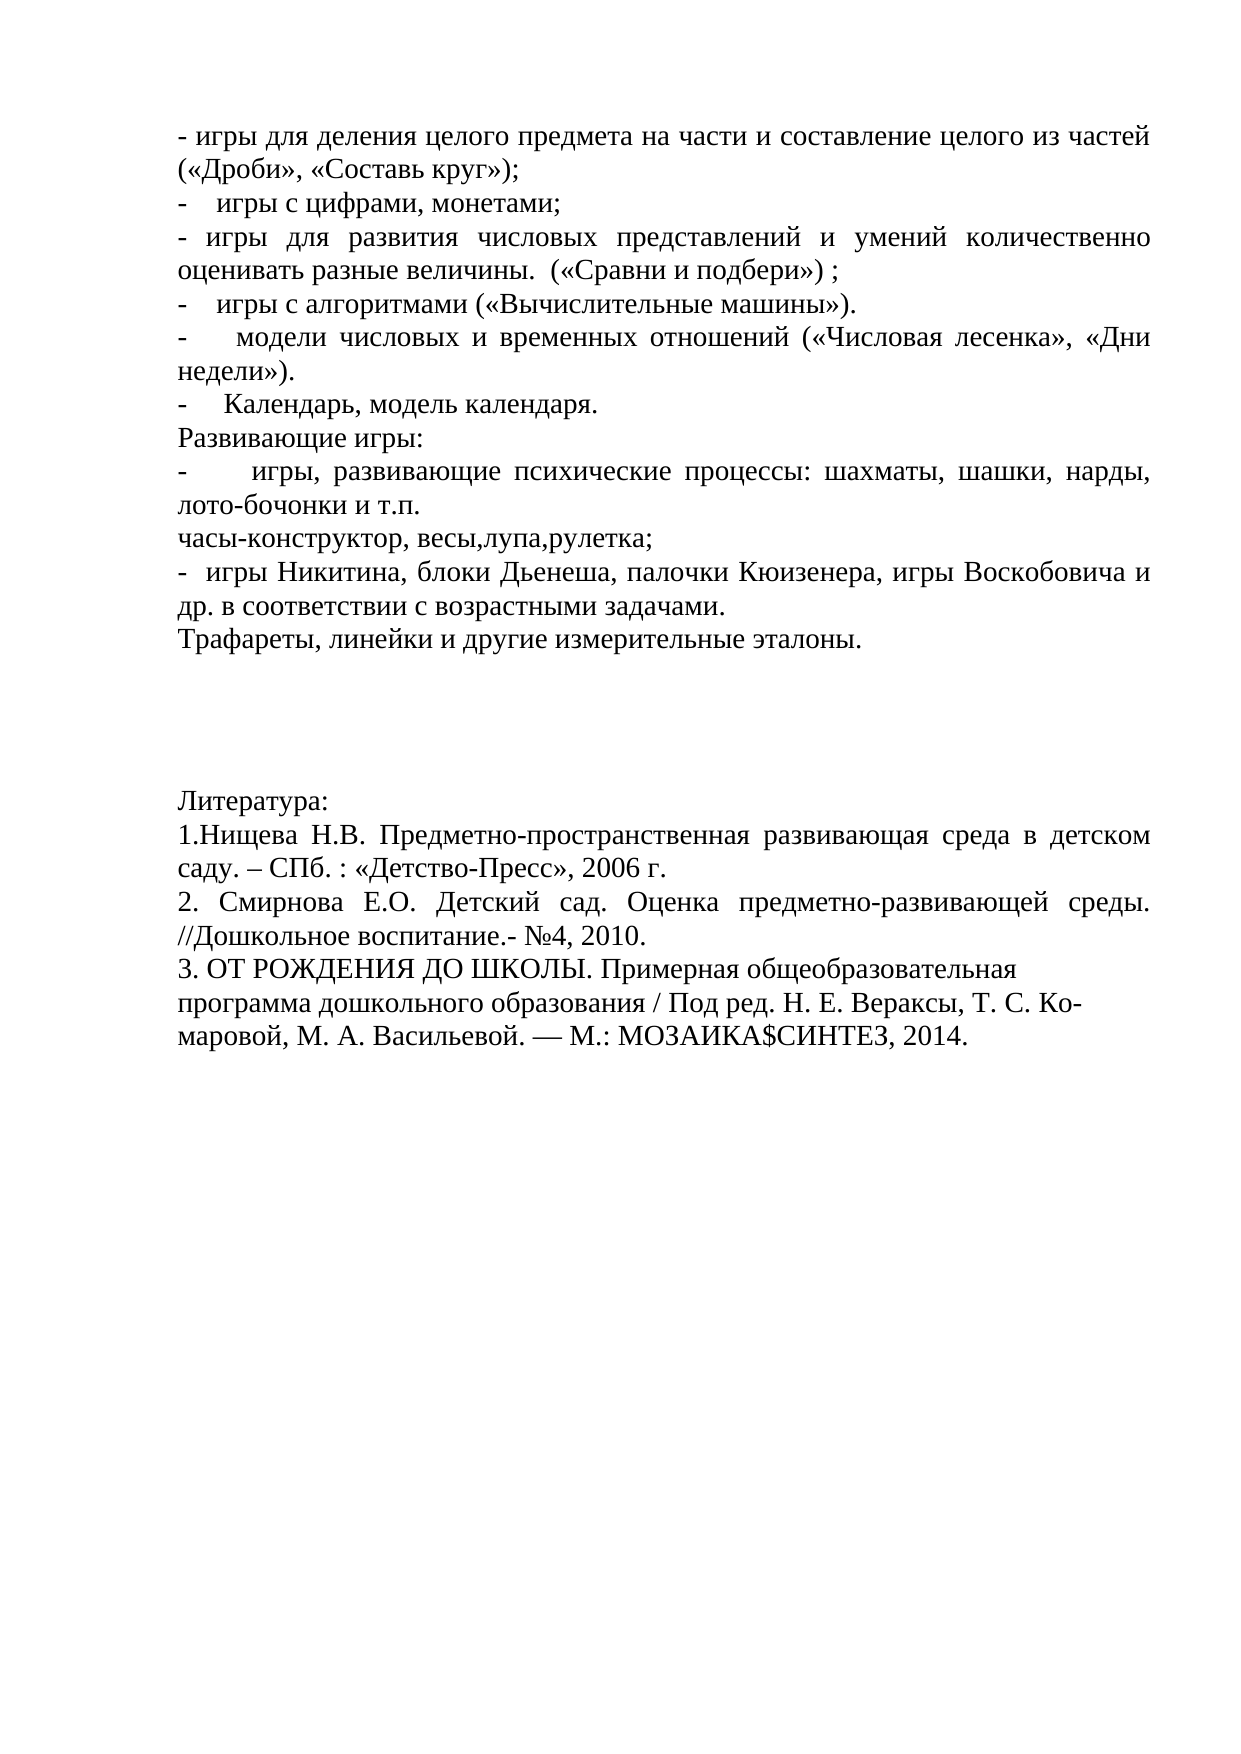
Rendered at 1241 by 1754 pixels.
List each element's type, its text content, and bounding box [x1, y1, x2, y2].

text - игры, развивающие психические процессы: шахматы, шашки, нарды, лото-бочонки и т.п. [177, 453, 1152, 521]
text Развивающие игры: [177, 420, 1152, 453]
text маровой, М. А. Васильевой. — М.: МОЗАИКА$СИНТЕЗ, 2014. [177, 1018, 1152, 1052]
text 1.Нищева Н.В. Предметно-пространственная развивающая среда в детском саду. – СПб. : «Детство-Пресс», 2006 г. [177, 817, 1152, 884]
text - игры для деления целого предмета на части и составление целого из частей («Дроби», «Составь круг»); [177, 118, 1152, 185]
text часы-конструктор, весы,лупа,рулетка; [177, 521, 1152, 554]
text Литература: [177, 783, 1152, 817]
text 2. Смирнова Е.О. Детский сад. Оценка предметно-развивающей среды. //Дошкольное воспитание.- №4, 2010. [177, 884, 1152, 951]
text Трафареты, линейки и другие измерительные эталоны. [177, 621, 1152, 655]
text 3. ОТ РОЖДЕНИЯ ДО ШКОЛЫ. Примерная общеобразовательная [177, 951, 1152, 985]
text программа дошкольного образования / Под ред. Н. Е. Вераксы, Т. С. Ко- [177, 985, 1152, 1018]
text - игры для развития числовых представлений и умений количественно оценивать разные величины. («Сравни и подбери») ; [177, 219, 1152, 286]
text - игры с цифрами, монетами; [177, 185, 1152, 219]
text - игры с алгоритмами («Вычислительные машины»). [177, 286, 1152, 319]
text - модели числовых и временных отношений («Числовая лесенка», «Дни недели»). [177, 319, 1152, 386]
text - игры Никитина, блоки Дьенеша, палочки Кюизенера, игры Воскобовича и др. в соответствии с возрастными задачами. [177, 554, 1152, 621]
text - Календарь, модель календаря. [177, 386, 1152, 420]
